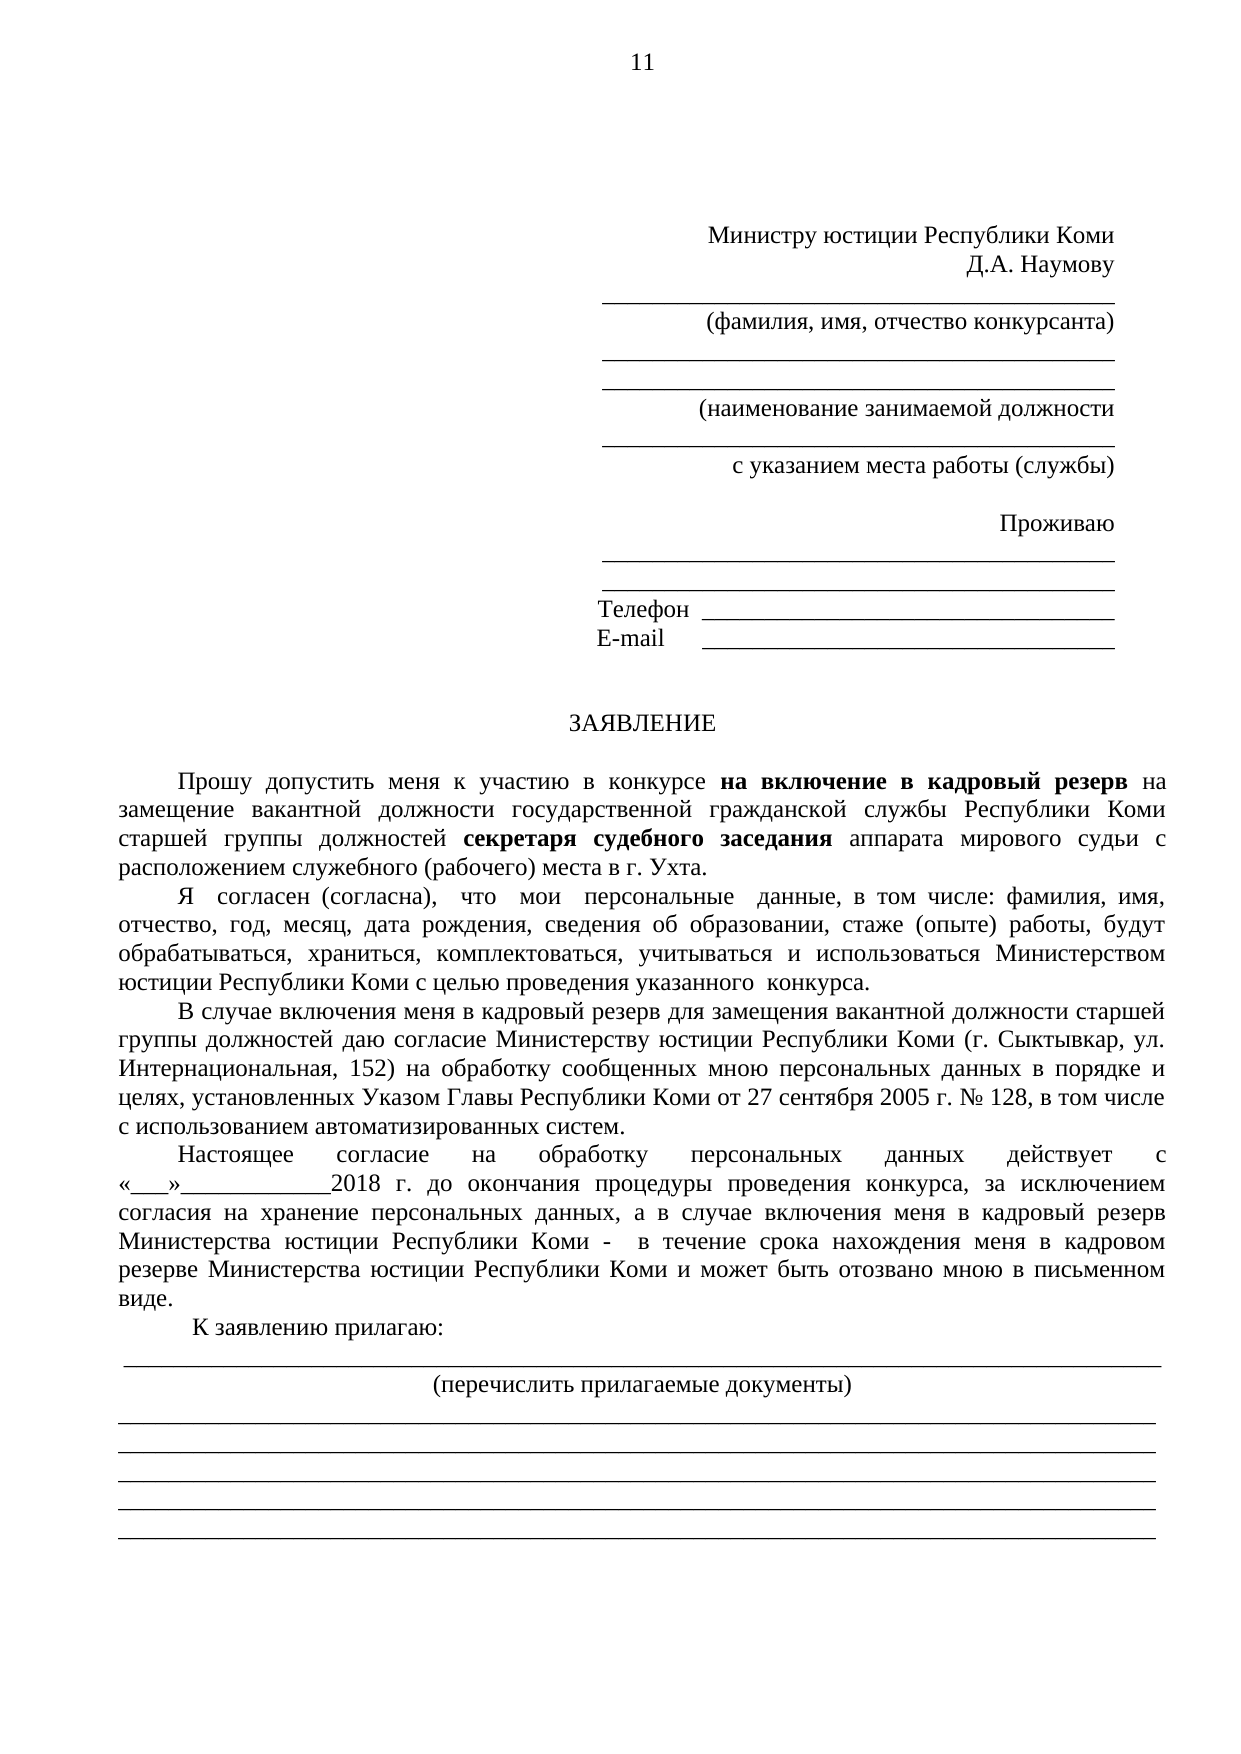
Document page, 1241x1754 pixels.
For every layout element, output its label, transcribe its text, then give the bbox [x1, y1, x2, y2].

text К заявлению прилагаю: [118, 1312, 1167, 1341]
table_header Министру юстиции Республики Коми Д.А. Наумову _________________________________________ (фамилия, имя, отчество конкурсанта) _________________________________________ _________________________________________ (наименование занимаемой должности _________________________________________ с указанием места работы (службы) Проживаю _________________________________________ _________________________________________ Телефон _________________________________ Е-mail _________________________________ [461, 220, 1126, 680]
text ЗАЯВЛЕНИЕ [118, 708, 1167, 737]
text Настоящее согласие на обработку персональных данных действует с «___»____________2018 г. до окончания процедуры проведения конкурса, за исключением согласия на хранение персональных данных, а в случае включения меня в кадровый резерв Министерства юстиции Республики Коми - в течение срока нахождения меня в кадровом резерве Министерства юстиции Республики Коми и может быть отозвано мною в письменном виде. [118, 1139, 1167, 1312]
text ___________________________________________________________________________________ [118, 1513, 1167, 1542]
text Прошу допустить меня к участию в конкурсе на включение в кадровый резерв на замещение вакантной должности государственной гражданской службы Республики Коми старшей группы должностей секретаря судебного заседания аппарата мирового судьи с расположением служебного (рабочего) места в г. Ухта. [118, 766, 1167, 881]
text В случае включения меня в кадровый резерв для замещения вакантной должности старшей группы должностей даю согласие Министерству юстиции Республики Коми (г. Сыктывкар, ул. Интернациональная, 152) на обработку сообщенных мною персональных данных в порядке и целях, установленных Указом Главы Республики Коми от 27 сентября 2005 г. № 128, в том числе с использованием автоматизированных систем. [118, 996, 1167, 1139]
text ____________________________________________________________________________________________________________________________________________________________________________________________________________________________________________________________________________________________________________________________________________ [118, 1398, 1167, 1513]
text ___________________________________________________________________________________ (перечислить прилагаемые документы) [118, 1341, 1167, 1398]
text Я согласен (согласна), что мои персональные данные, в том числе: фамилия, имя, отчество, год, месяц, дата рождения, сведения об образовании, стаже (опыте) работы, будут обрабатываться, храниться, комплектоваться, учитываться и использоваться Министерством юстиции Республики Коми с целью проведения указанного конкурса. [118, 881, 1167, 996]
